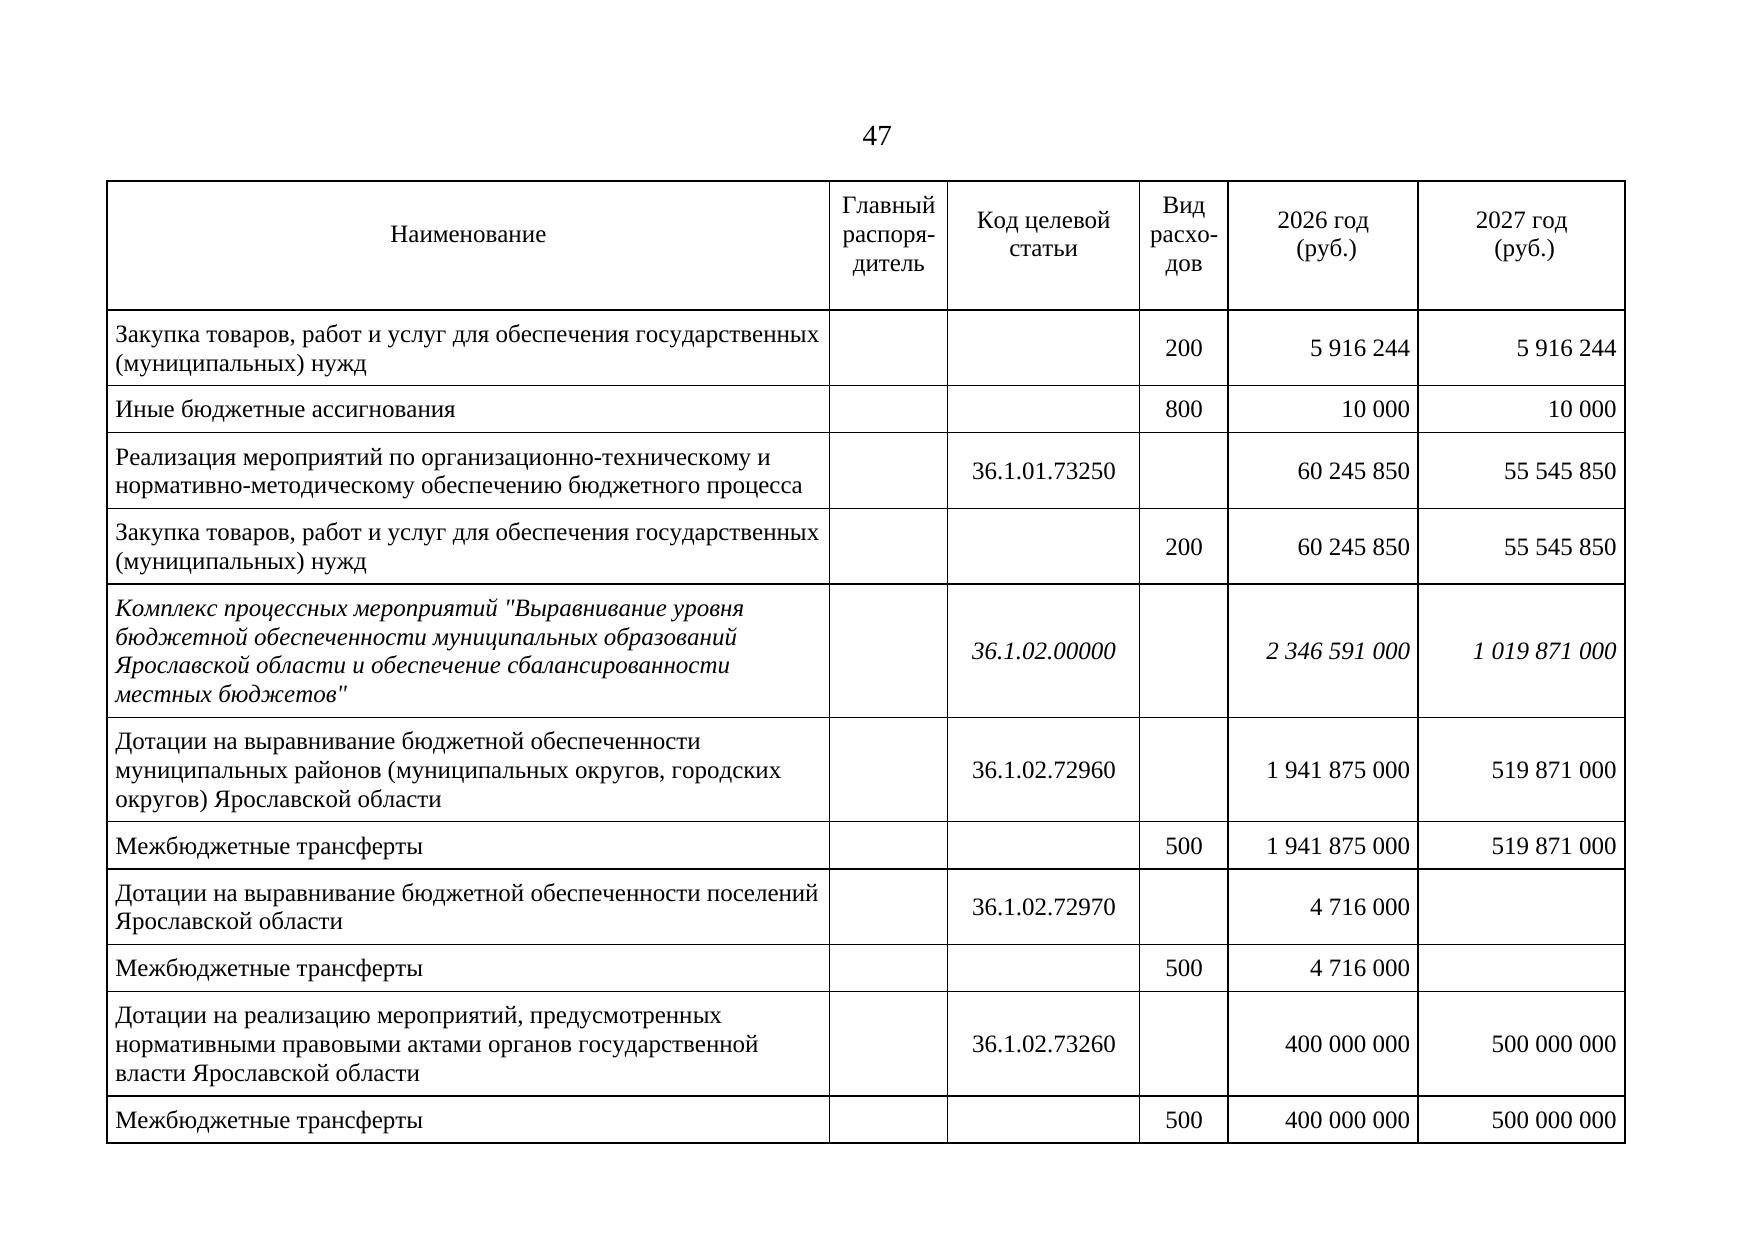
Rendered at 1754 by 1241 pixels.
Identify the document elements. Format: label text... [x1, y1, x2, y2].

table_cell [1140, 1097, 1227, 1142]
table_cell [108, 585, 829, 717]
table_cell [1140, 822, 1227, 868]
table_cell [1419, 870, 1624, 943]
table_header Наименование [108, 182, 829, 309]
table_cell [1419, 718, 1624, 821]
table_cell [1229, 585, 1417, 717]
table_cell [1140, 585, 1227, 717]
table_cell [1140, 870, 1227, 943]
table_header 2026 год (руб.) [1229, 182, 1417, 309]
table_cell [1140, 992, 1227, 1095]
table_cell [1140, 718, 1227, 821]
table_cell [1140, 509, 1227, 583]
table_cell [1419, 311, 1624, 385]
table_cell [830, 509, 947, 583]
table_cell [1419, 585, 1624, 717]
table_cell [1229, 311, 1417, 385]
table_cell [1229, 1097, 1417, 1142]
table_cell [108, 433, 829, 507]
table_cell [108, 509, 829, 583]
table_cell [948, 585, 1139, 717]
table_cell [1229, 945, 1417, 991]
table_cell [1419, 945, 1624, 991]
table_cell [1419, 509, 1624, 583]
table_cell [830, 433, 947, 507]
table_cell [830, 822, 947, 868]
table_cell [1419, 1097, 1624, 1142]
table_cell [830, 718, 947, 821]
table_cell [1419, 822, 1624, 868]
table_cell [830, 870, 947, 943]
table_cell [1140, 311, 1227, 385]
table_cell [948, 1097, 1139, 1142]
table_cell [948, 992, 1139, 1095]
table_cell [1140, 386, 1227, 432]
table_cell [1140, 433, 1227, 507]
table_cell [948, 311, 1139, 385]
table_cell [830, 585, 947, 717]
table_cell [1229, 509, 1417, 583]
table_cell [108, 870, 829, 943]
table_header 2027 год (руб.) [1419, 182, 1624, 309]
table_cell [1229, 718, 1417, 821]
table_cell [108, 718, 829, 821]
table_header Главный распоря-дитель [830, 182, 947, 309]
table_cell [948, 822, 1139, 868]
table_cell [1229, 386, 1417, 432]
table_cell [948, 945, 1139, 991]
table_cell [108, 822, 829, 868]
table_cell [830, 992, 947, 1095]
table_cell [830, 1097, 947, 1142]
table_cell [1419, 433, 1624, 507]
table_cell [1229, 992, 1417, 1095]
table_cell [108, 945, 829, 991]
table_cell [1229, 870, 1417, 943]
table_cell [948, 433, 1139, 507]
table_header Код целевой статьи [948, 182, 1139, 309]
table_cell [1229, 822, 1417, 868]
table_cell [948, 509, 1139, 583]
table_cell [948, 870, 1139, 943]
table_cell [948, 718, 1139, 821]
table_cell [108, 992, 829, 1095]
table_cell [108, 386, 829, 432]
table_header Вид расхо-дов [1140, 182, 1227, 309]
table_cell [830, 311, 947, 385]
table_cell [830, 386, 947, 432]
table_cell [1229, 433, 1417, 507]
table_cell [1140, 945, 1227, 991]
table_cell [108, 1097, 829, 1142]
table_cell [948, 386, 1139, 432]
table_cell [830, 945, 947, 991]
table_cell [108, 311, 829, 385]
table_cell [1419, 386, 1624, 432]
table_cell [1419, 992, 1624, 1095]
